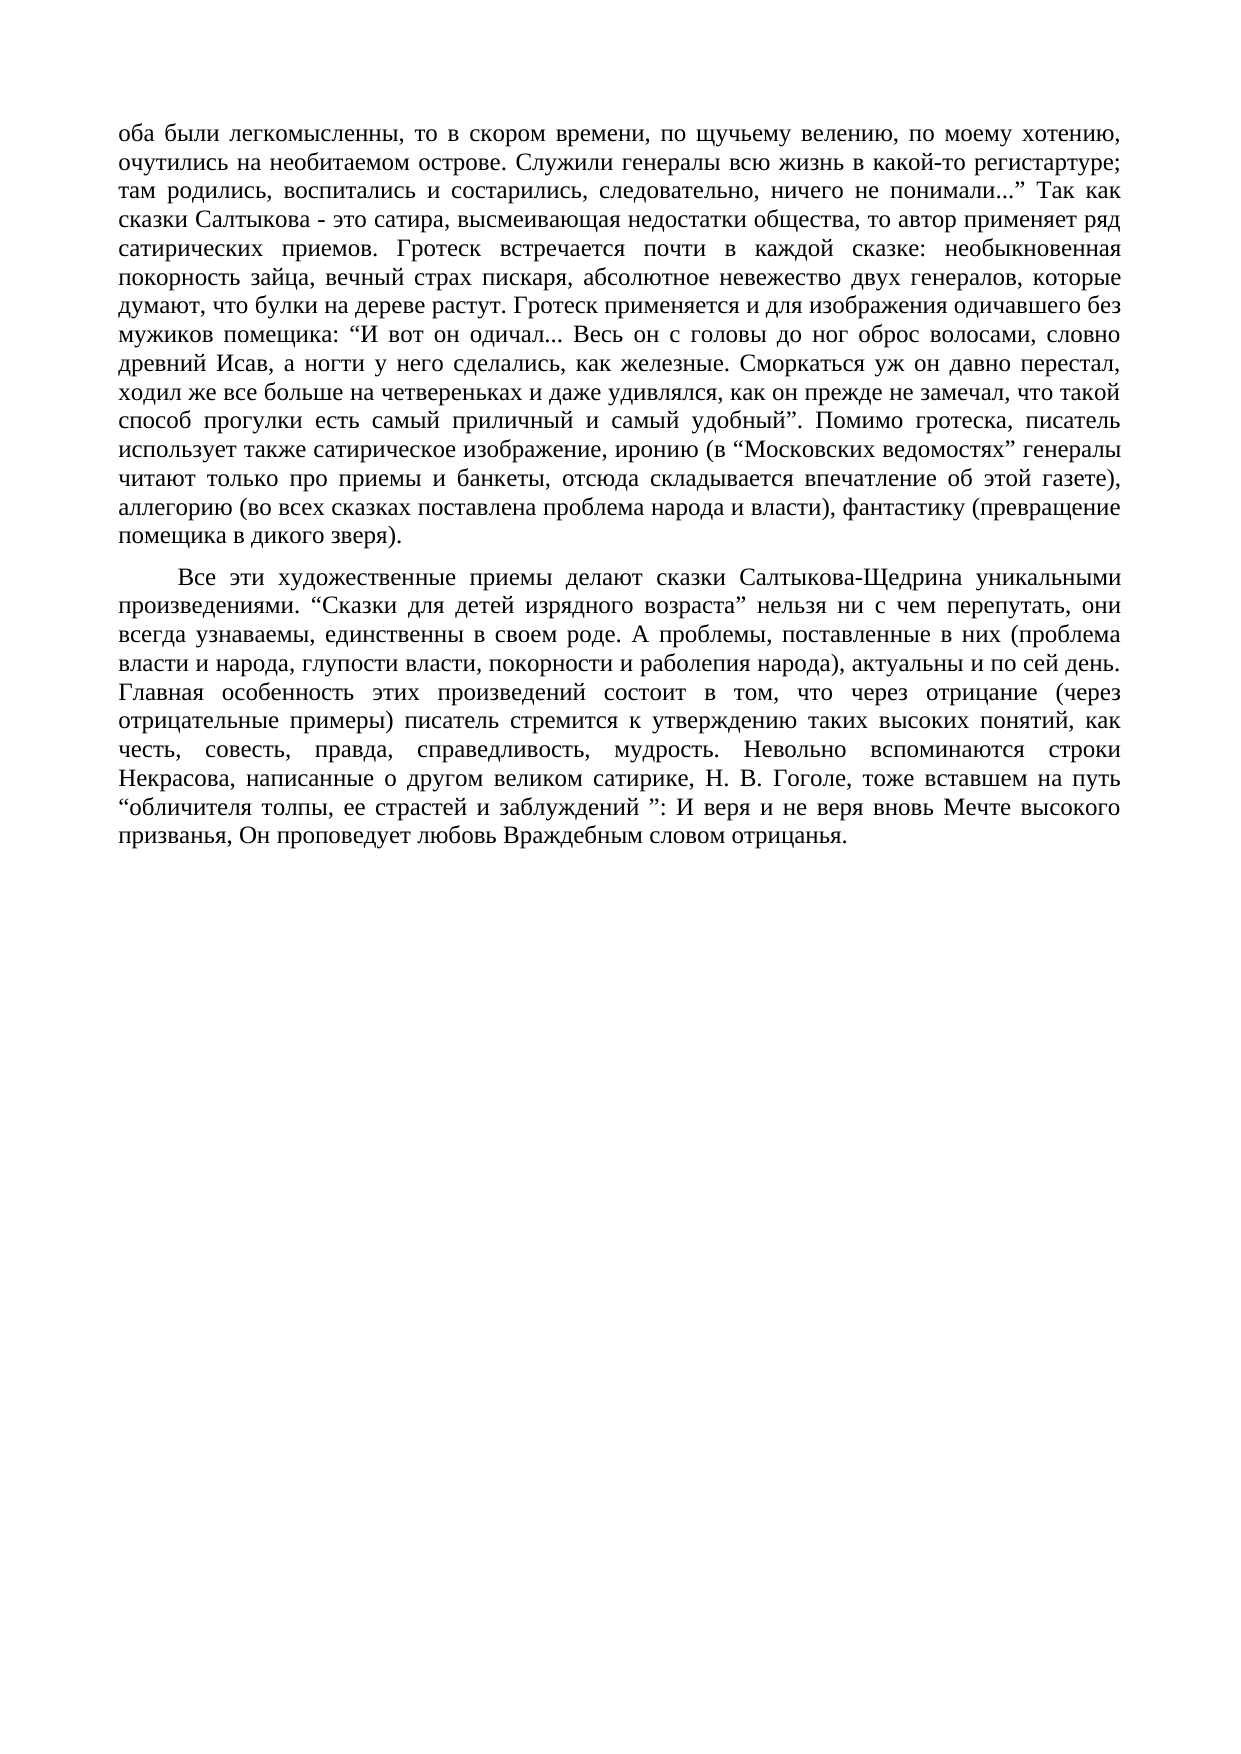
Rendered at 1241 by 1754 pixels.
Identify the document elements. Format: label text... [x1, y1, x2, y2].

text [118, 118, 1122, 549]
text Все эти художественные приемы делают сказки Салтыкова-Щедрина уникальными произведениями. “Сказки для детей изрядного возраста” нельзя ни с чем перепутать, они всегда узнаваемы, единственны в своем роде. А проблемы, поставленные в них (проблема власти и народа, глупости власти, покорности и раболепия народа), актуальны и по сей день. Главная особенность этих произведений состоит в том, что через отрицание (через отрицательные примеры) писатель стремится к утверждению таких высоких понятий, как честь, совесть, правда, справедливость, мудрость. Невольно вспоминаются строки Некрасова, написанные о другом великом сатирике, Н. В. Гоголе, тоже вставшем на путь “обличителя толпы, ее страстей и заблуждений ”: И веря и не веря вновь Мечте высокого призванья, Он проповедует любовь Враждебным словом отрицанья. [118, 562, 1122, 849]
